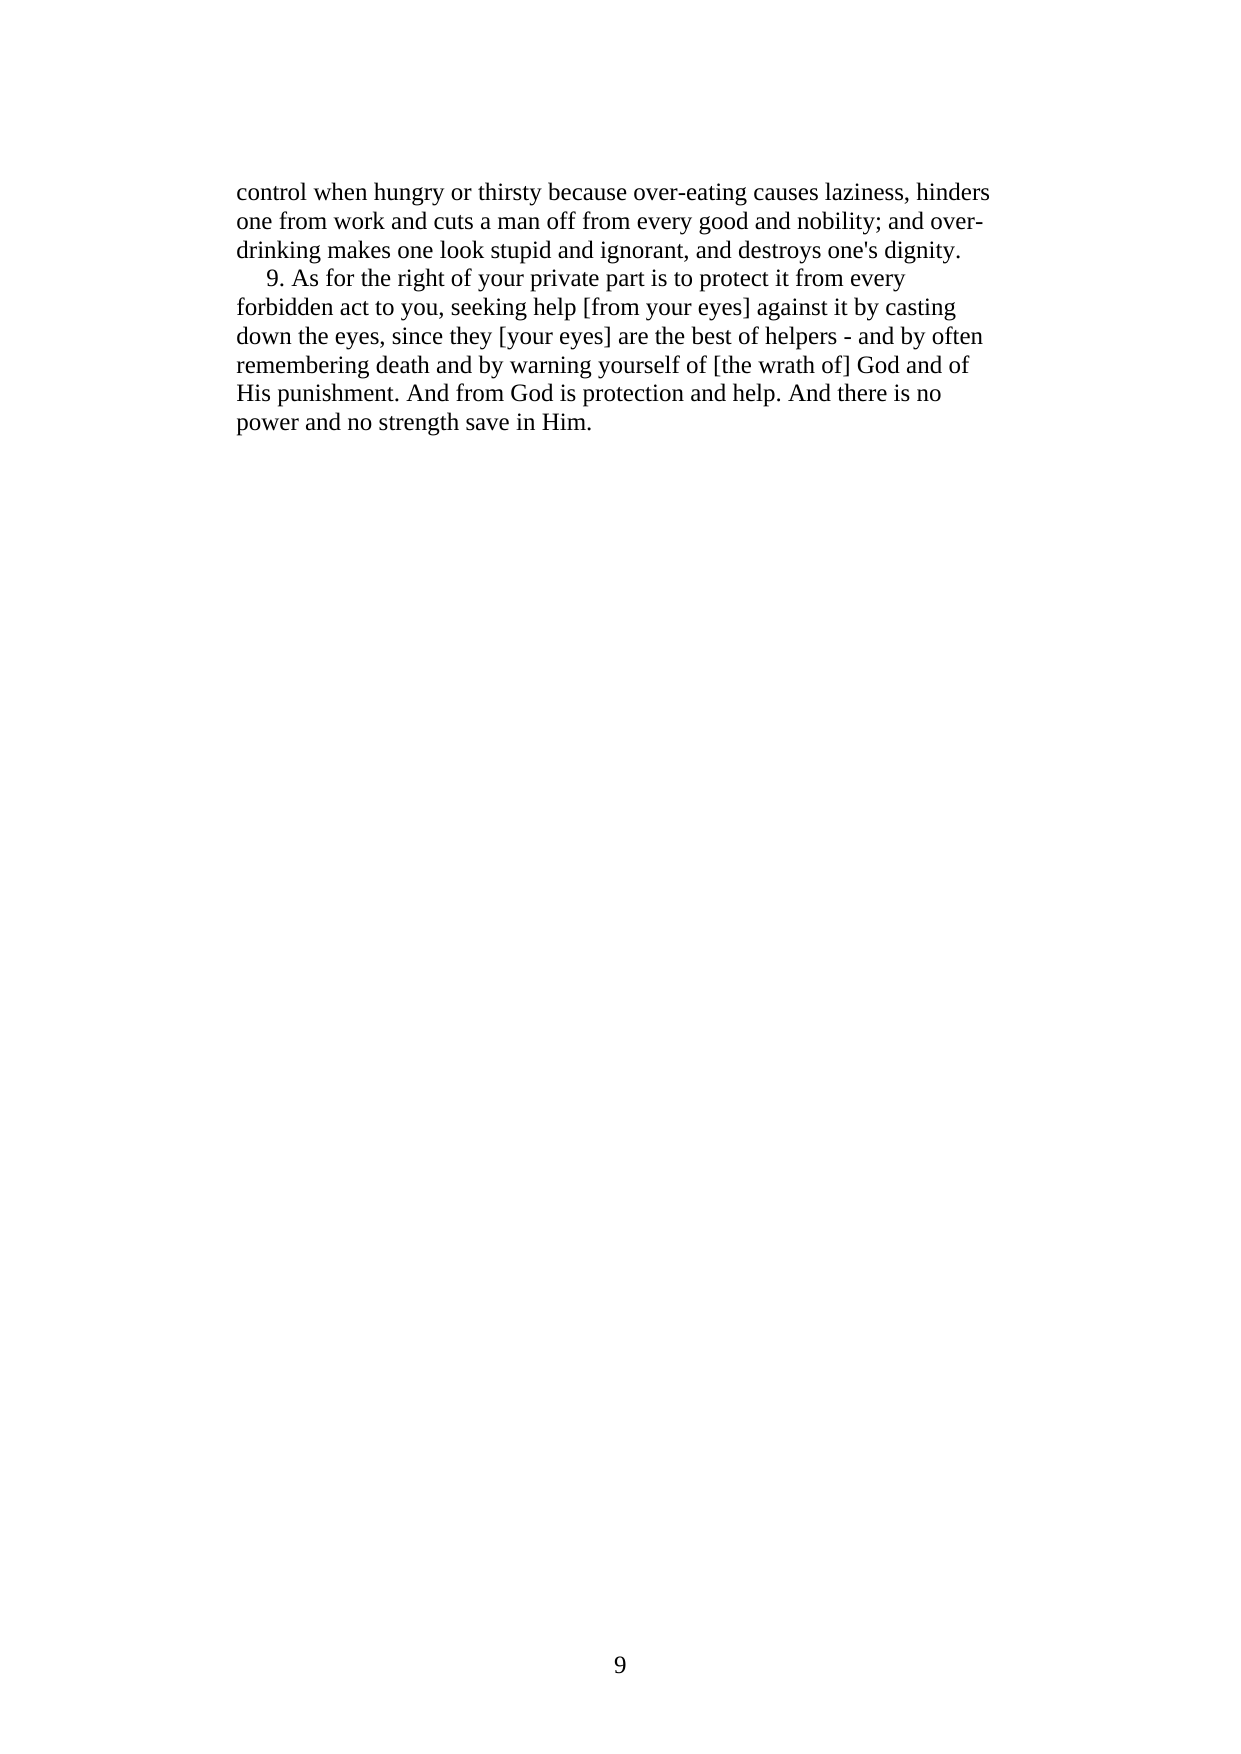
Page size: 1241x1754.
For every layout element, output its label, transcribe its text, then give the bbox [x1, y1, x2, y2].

text 9. As for the right of your private part is to protect it from every forbidden act to you, seeking help [from your eyes] against it by casting down the eyes, since they [your eyes] are the best of helpers - and by often remembering death and by warning yourself of [the wrath of] God and of His punishment. And from God is protection and help. And there is no power and no strength save in Him. [236, 263, 1004, 436]
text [236, 177, 1004, 263]
